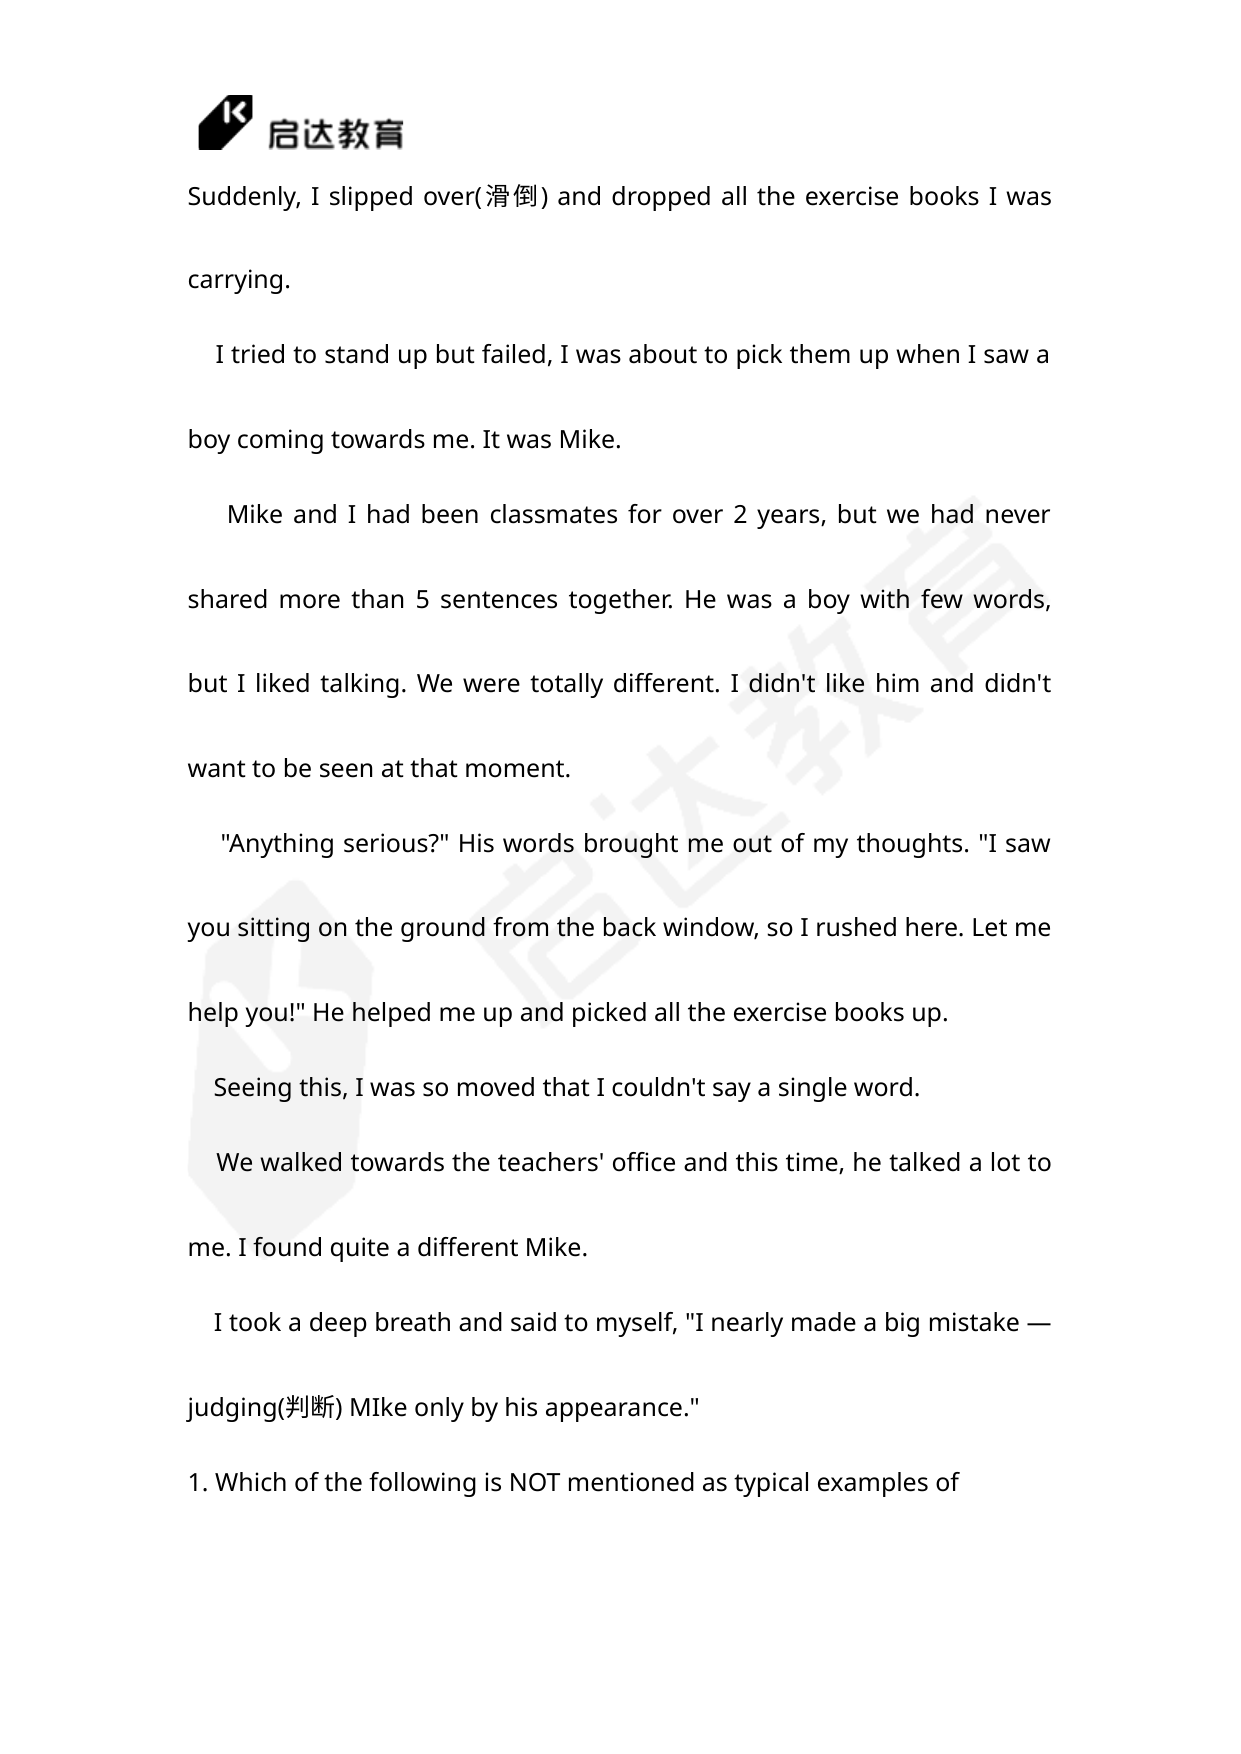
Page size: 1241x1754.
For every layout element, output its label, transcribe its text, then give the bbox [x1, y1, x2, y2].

list I tried to stand up but failed, I was about to pick them up when I saw a boy coming towards me. It was Mike. [187, 322, 1053, 471]
list We walked towards the teachers' office and this time, he talked a lot to me. I found quite a different Mike. [187, 1129, 1053, 1279]
list 1. Which of the following is NOT mentioned as typical examples of stereotypes? [187, 1449, 1053, 1514]
picture [198, 95, 404, 150]
list Seeing this, I was so moved that I couldn't say a single word. [187, 1054, 1053, 1119]
list I took a deep breath and said to myself, "I nearly made a big mistake — judging(判断) MIke only by his appearance." [187, 1289, 1053, 1438]
list "Anything serious?" His words brought me out of my thoughts. "I saw you sitting on the ground from the back window, so I rushed here. Let me help you!" He helped me up and picked all the exercise books up. [187, 810, 1053, 1044]
list Mike and I had been classmates for over 2 years, but we had never shared more than 5 sentences together. He was a boy with few words, but I liked talking. We were totally different. I didn't like him and didn't want to be seen at that moment. [187, 481, 1053, 800]
